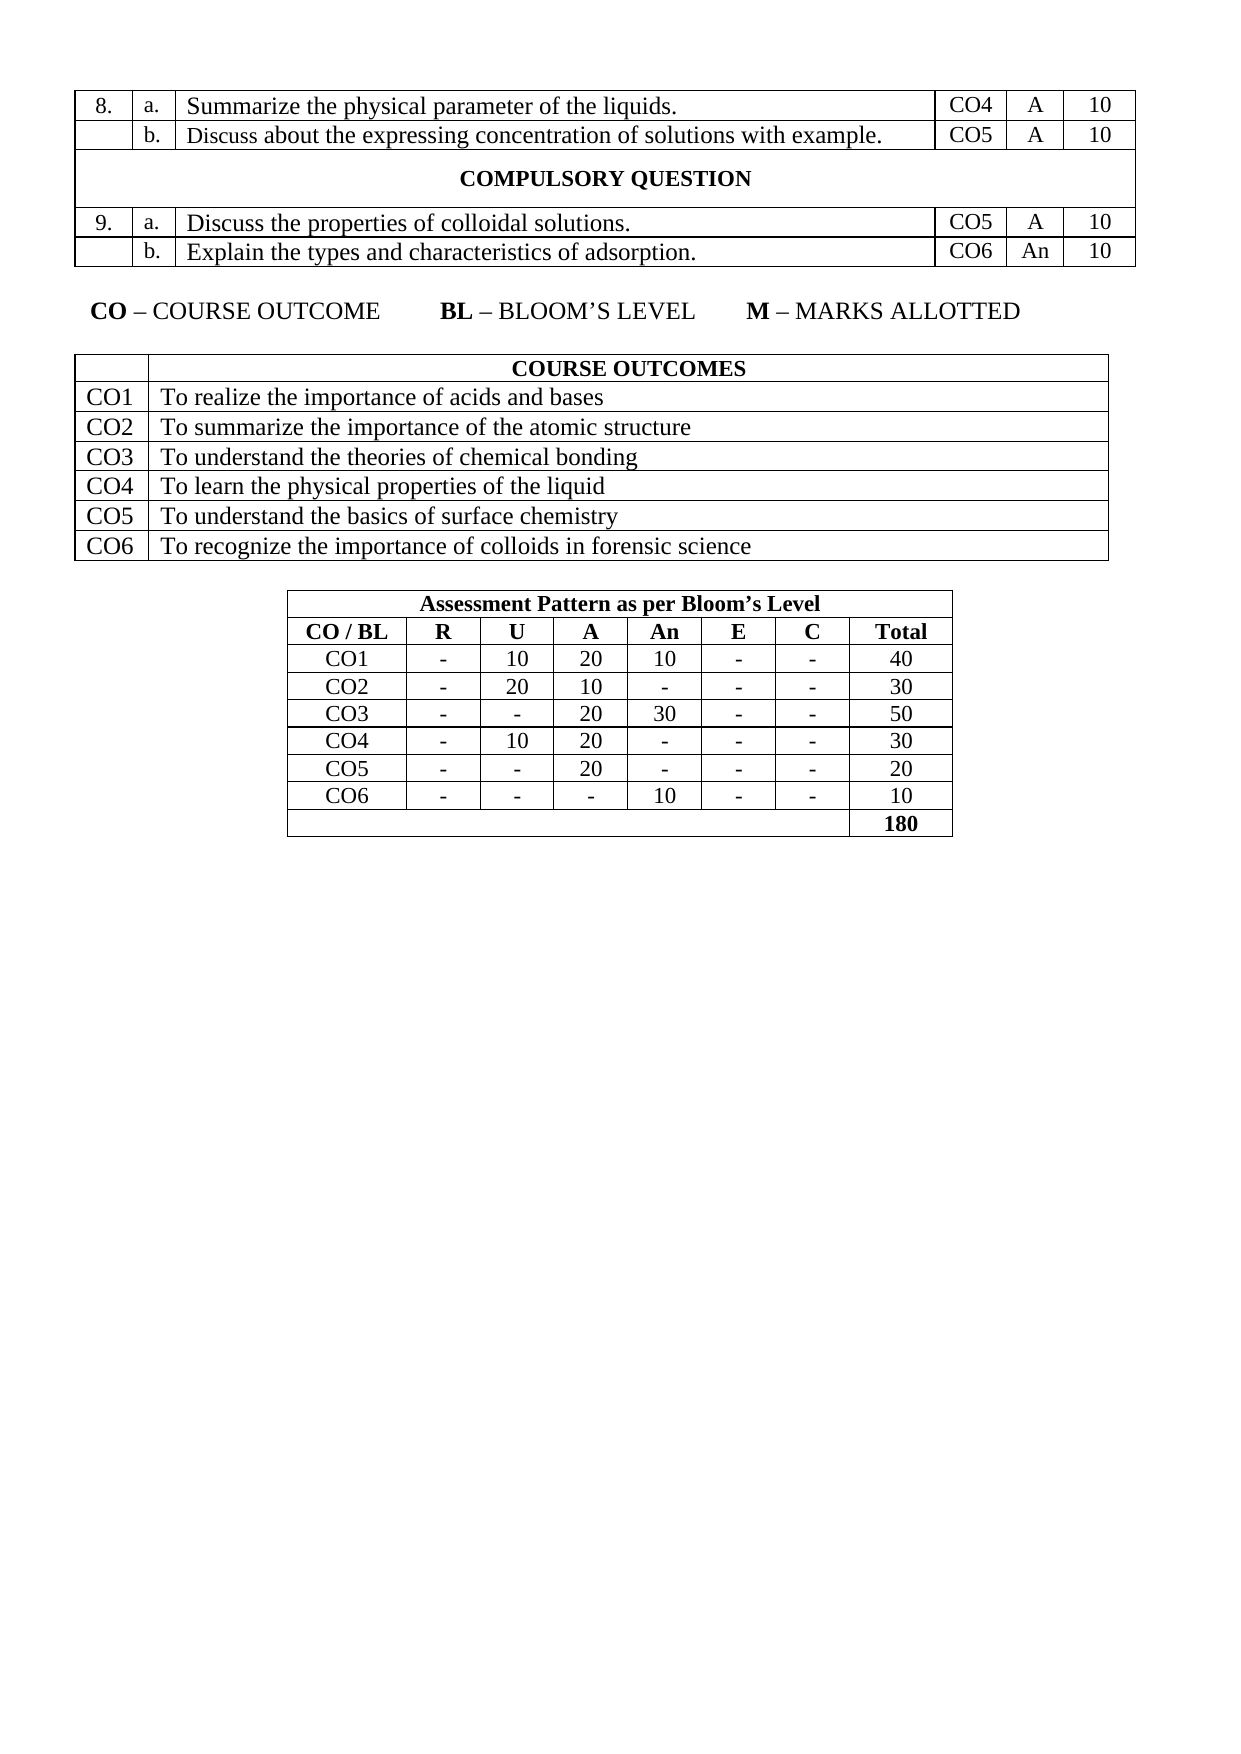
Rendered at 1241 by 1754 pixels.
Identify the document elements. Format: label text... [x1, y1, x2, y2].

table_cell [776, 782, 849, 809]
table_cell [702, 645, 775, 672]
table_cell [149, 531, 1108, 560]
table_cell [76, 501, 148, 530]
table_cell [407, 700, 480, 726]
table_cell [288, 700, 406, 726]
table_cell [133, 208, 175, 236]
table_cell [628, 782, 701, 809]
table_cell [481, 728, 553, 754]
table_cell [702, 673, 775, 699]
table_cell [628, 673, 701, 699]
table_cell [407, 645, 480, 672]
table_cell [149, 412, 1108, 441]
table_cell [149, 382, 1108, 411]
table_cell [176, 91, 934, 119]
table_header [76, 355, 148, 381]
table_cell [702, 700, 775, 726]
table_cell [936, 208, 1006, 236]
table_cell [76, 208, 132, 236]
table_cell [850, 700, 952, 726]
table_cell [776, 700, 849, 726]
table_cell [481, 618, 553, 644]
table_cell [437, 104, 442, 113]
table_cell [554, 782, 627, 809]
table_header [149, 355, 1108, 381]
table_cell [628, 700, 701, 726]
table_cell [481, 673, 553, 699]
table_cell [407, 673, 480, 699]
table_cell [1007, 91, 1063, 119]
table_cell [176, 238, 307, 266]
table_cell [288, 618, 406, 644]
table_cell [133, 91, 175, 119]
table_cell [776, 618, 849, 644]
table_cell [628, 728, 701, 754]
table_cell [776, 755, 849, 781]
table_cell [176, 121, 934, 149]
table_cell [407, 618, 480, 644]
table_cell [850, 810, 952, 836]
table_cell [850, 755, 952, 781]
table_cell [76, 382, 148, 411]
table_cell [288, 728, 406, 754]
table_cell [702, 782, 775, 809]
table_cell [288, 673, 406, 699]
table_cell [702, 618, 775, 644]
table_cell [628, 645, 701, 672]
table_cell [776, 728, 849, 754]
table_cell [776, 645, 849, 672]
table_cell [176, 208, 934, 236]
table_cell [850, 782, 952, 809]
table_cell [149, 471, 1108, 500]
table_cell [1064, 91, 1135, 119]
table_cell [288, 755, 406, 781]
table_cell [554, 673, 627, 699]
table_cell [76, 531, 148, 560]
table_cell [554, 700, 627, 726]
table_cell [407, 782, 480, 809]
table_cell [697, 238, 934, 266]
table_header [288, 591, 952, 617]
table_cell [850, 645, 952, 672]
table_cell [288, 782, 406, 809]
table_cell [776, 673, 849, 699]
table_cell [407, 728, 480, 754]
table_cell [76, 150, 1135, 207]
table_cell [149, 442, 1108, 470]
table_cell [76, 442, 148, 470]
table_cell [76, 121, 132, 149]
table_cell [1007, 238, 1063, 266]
text CO – COURSE OUTCOME BL – BLOOM’S LEVEL M – MARKS ALLOTTED [90, 296, 1150, 325]
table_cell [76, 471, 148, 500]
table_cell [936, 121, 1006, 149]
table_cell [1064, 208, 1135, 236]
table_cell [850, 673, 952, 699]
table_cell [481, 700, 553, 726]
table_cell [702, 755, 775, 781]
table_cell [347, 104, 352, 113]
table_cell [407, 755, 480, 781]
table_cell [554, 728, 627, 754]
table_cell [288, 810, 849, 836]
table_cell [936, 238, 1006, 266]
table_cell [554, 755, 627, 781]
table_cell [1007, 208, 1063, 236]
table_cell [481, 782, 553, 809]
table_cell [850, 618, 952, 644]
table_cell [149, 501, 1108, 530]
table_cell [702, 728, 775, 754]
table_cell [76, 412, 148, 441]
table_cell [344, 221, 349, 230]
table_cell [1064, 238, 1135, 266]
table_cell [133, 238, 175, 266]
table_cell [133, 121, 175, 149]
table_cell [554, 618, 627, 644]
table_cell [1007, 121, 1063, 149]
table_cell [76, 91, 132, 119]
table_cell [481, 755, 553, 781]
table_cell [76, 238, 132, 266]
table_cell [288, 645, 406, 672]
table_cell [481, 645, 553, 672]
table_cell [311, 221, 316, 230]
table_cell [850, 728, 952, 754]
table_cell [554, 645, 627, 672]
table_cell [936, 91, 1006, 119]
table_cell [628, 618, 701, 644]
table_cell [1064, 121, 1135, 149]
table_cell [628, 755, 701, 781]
